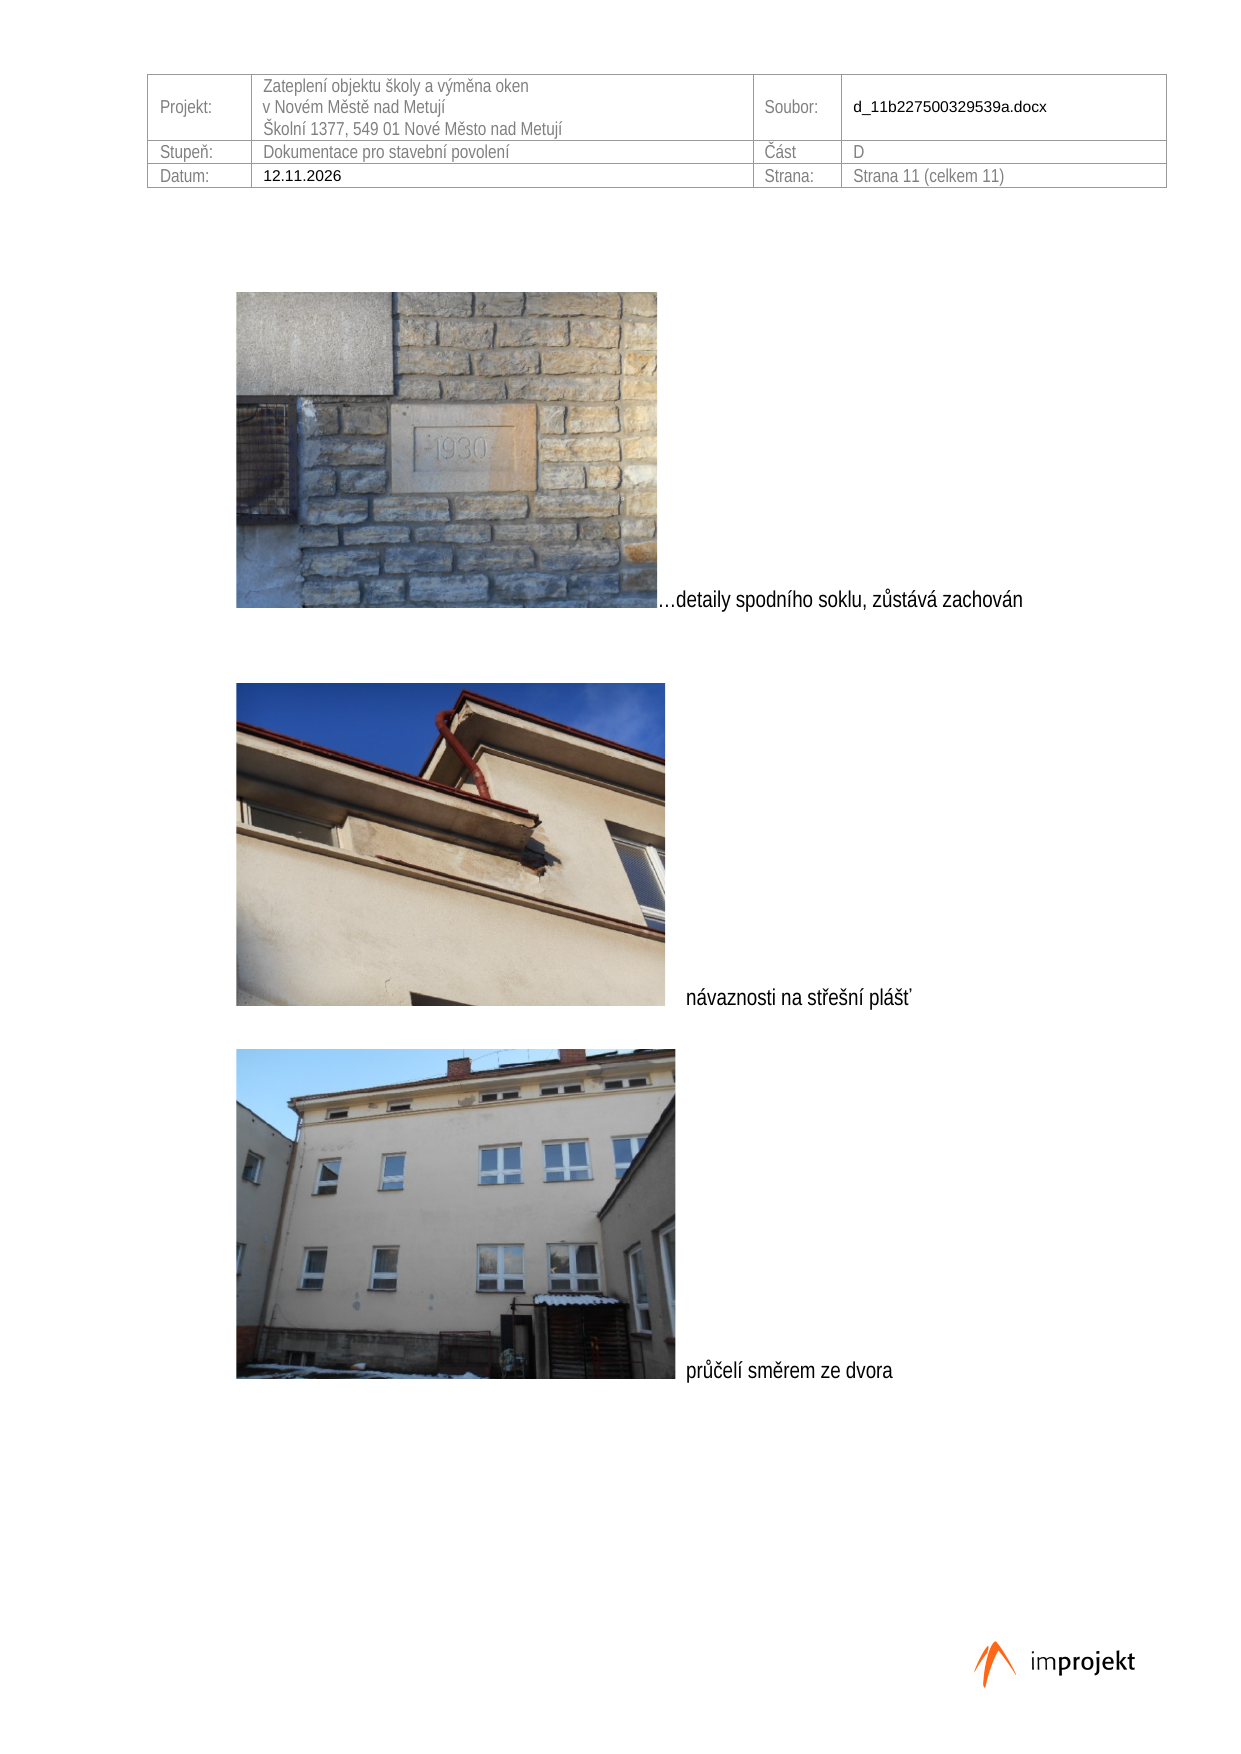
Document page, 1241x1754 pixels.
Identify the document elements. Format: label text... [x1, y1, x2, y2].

picture [236, 683, 665, 1006]
picture [972, 1639, 1137, 1689]
picture [236, 1049, 676, 1379]
picture [236, 292, 658, 608]
